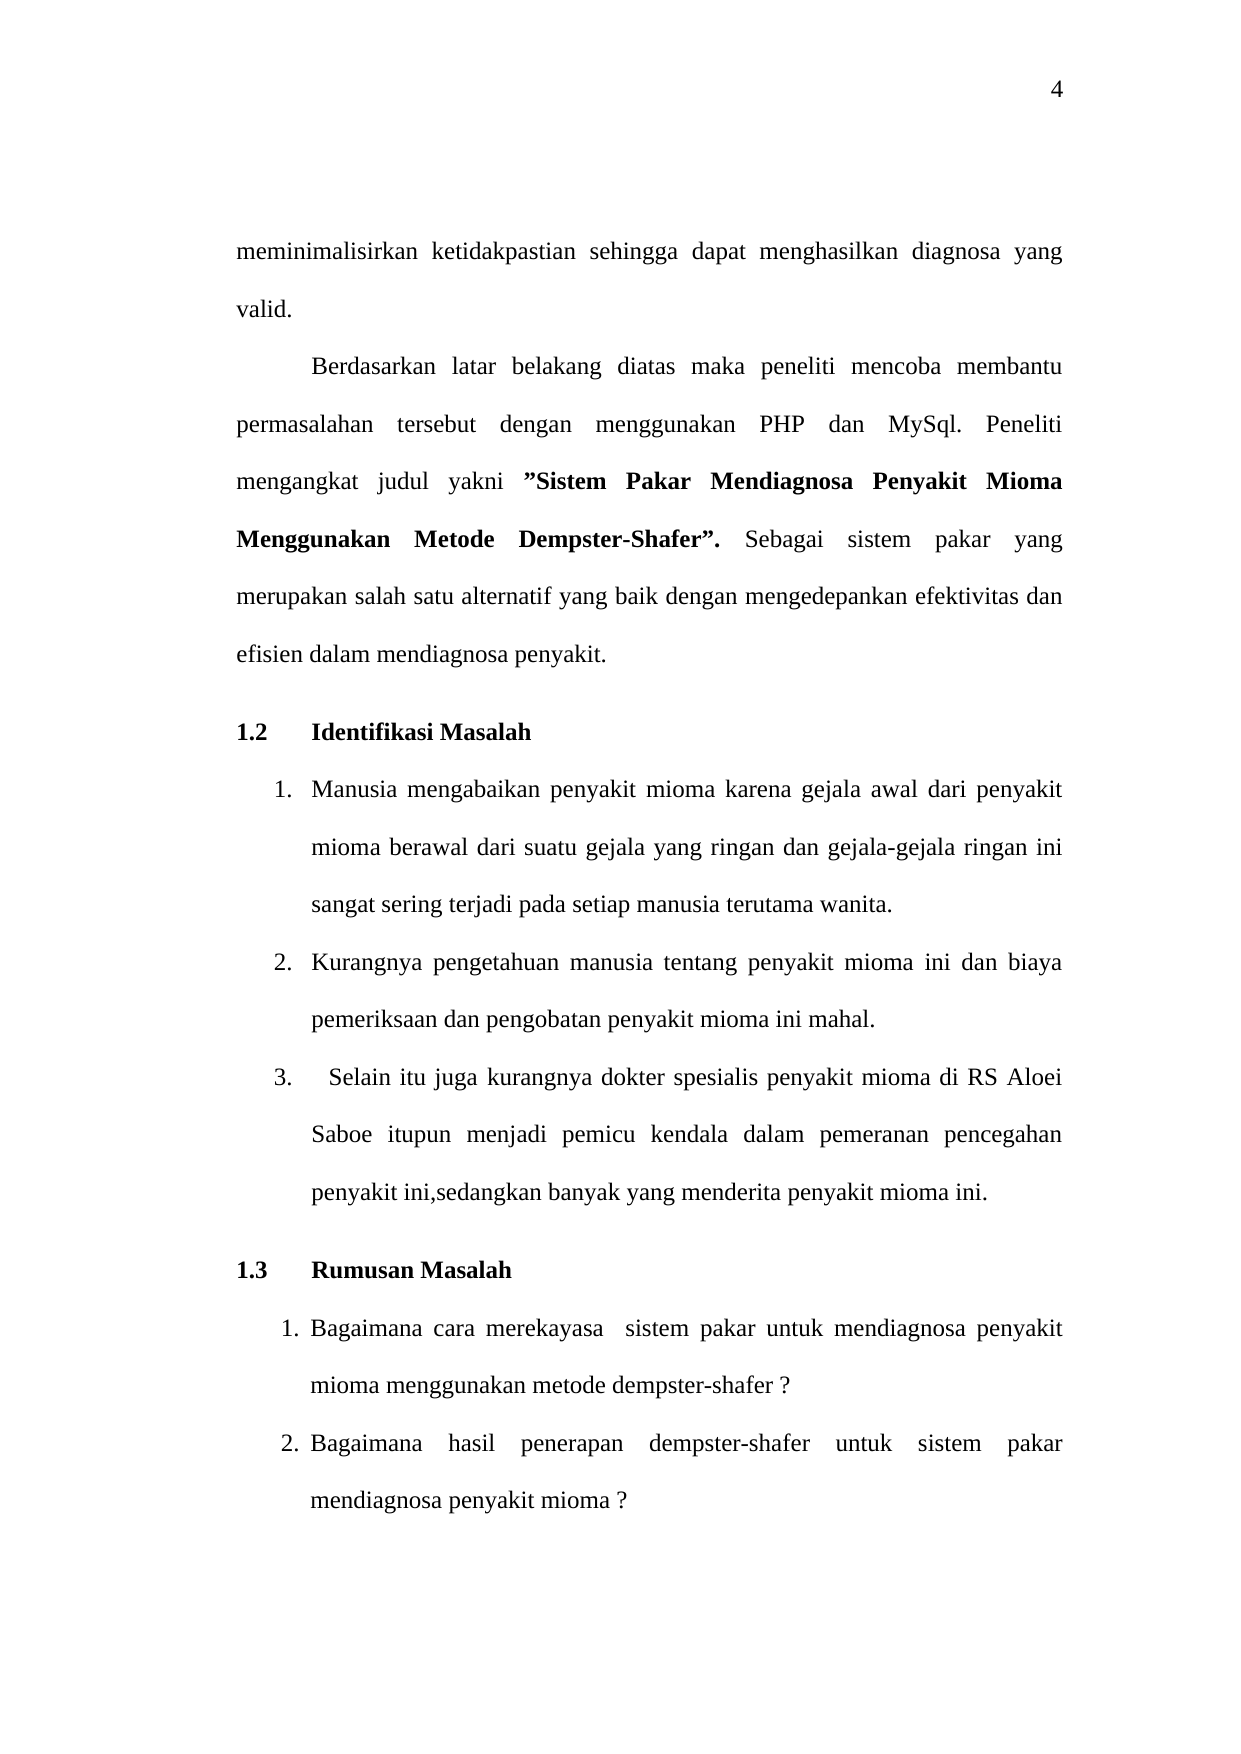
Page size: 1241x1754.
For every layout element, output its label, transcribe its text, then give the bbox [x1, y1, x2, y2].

list Bagaimana hasil penerapan dempster-shafer untuk sistem pakar mendiagnosa penyakit mioma ? [281, 1428, 1063, 1514]
subtitle 1.3 Rumusan Masalah [236, 1255, 1063, 1284]
list Bagaimana cara merekayasa sistem pakar untuk mendiagnosa penyakit mioma menggunakan metode dempster-shafer ? [281, 1313, 1063, 1399]
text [236, 236, 1063, 667]
list Kurangnya pengetahuan manusia tentang penyakit mioma ini dan biaya pemeriksaan dan pengobatan penyakit mioma ini mahal. [274, 947, 1063, 1033]
list Selain itu juga kurangnya dokter spesialis penyakit mioma di RS Aloei Saboe itupun menjadi pemicu kendala dalam pemeranan pencegahan penyakit ini,sedangkan banyak yang menderita penyakit mioma ini. [274, 1062, 1063, 1206]
subtitle Identifikasi Masalah [236, 717, 1063, 746]
list Manusia mengabaikan penyakit mioma karena gejala awal dari penyakit mioma berawal dari suatu gejala yang ringan dan gejala-gejala ringan ini sangat sering terjadi pada setiap manusia terutama wanita. [274, 774, 1063, 918]
